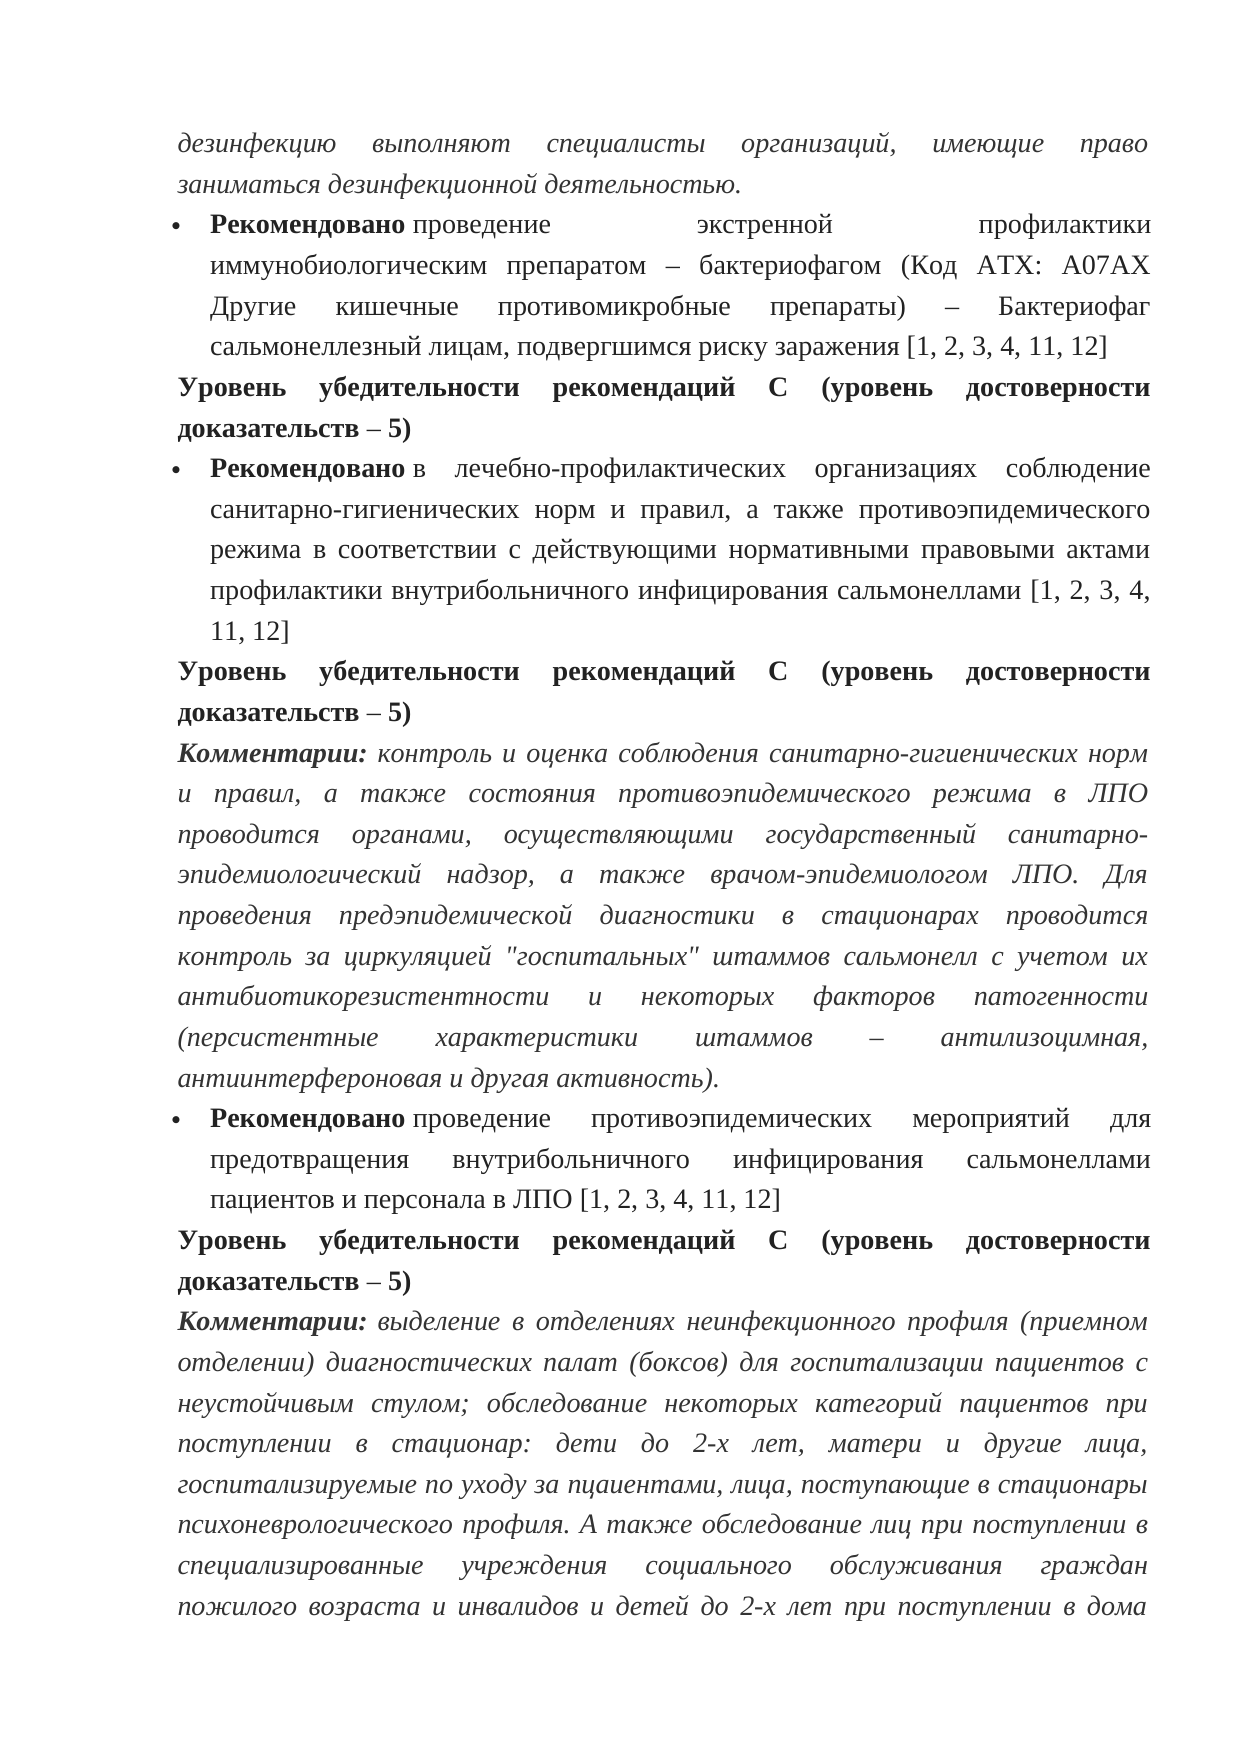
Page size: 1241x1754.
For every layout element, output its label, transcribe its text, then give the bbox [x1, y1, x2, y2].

text Уровень убедительности рекомендаций С (уровень достоверности доказательств – 5) [177, 646, 1152, 727]
text Уровень убедительности рекомендаций С (уровень достоверности доказательств – 5) [177, 1215, 1152, 1296]
text Уровень убедительности рекомендаций С (уровень достоверности доказательств – 5) [177, 362, 1152, 443]
text Комментарии: контроль и оценка соблюдения санитарно-гигиенических норм и правил, а также состояния противоэпидемического режима в ЛПО проводится органами, осуществляющими государственный санитарно-эпидемиологический надзор, а также врачом-эпидемиологом ЛПО. Для проведения предэпидемической диагностики в стационарах проводится контроль за циркуляцией "госпитальных" штаммов сальмонелл с учетом их антибиотикорезистентности и некоторых факторов патогенности (персистентные характеристики штаммов – антилизоцимная, антиинтерфероновая и другая активность). [177, 727, 1152, 1093]
list Рекомендовано в лечебно-профилактических организациях соблюдение санитарно-гигиенических норм и правил, а также противоэпидемического режима в соответствии с действующими нормативными правовыми актами профилактики внутрибольничного инфицирования сальмонеллами [1, 2, 3, 4, 11, 12] [172, 443, 1152, 646]
list Рекомендовано проведение противоэпидемических мероприятий для предотвращения внутрибольничного инфицирования сальмонеллами пациентов и персонала в ЛПО [1, 2, 3, 4, 11, 12] [172, 1093, 1152, 1215]
list Рекомендовано проведение экстренной профилактики иммунобиологическим препаратом – бактериофагом (Код АТХ: А07АХ Другие кишечные противомикробные препараты) – Бактериофаг сальмонеллезный лицам, подвергшимся риску заражения [1, 2, 3, 4, 11, 12] [172, 199, 1152, 362]
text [177, 1296, 1152, 1621]
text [177, 118, 1152, 199]
